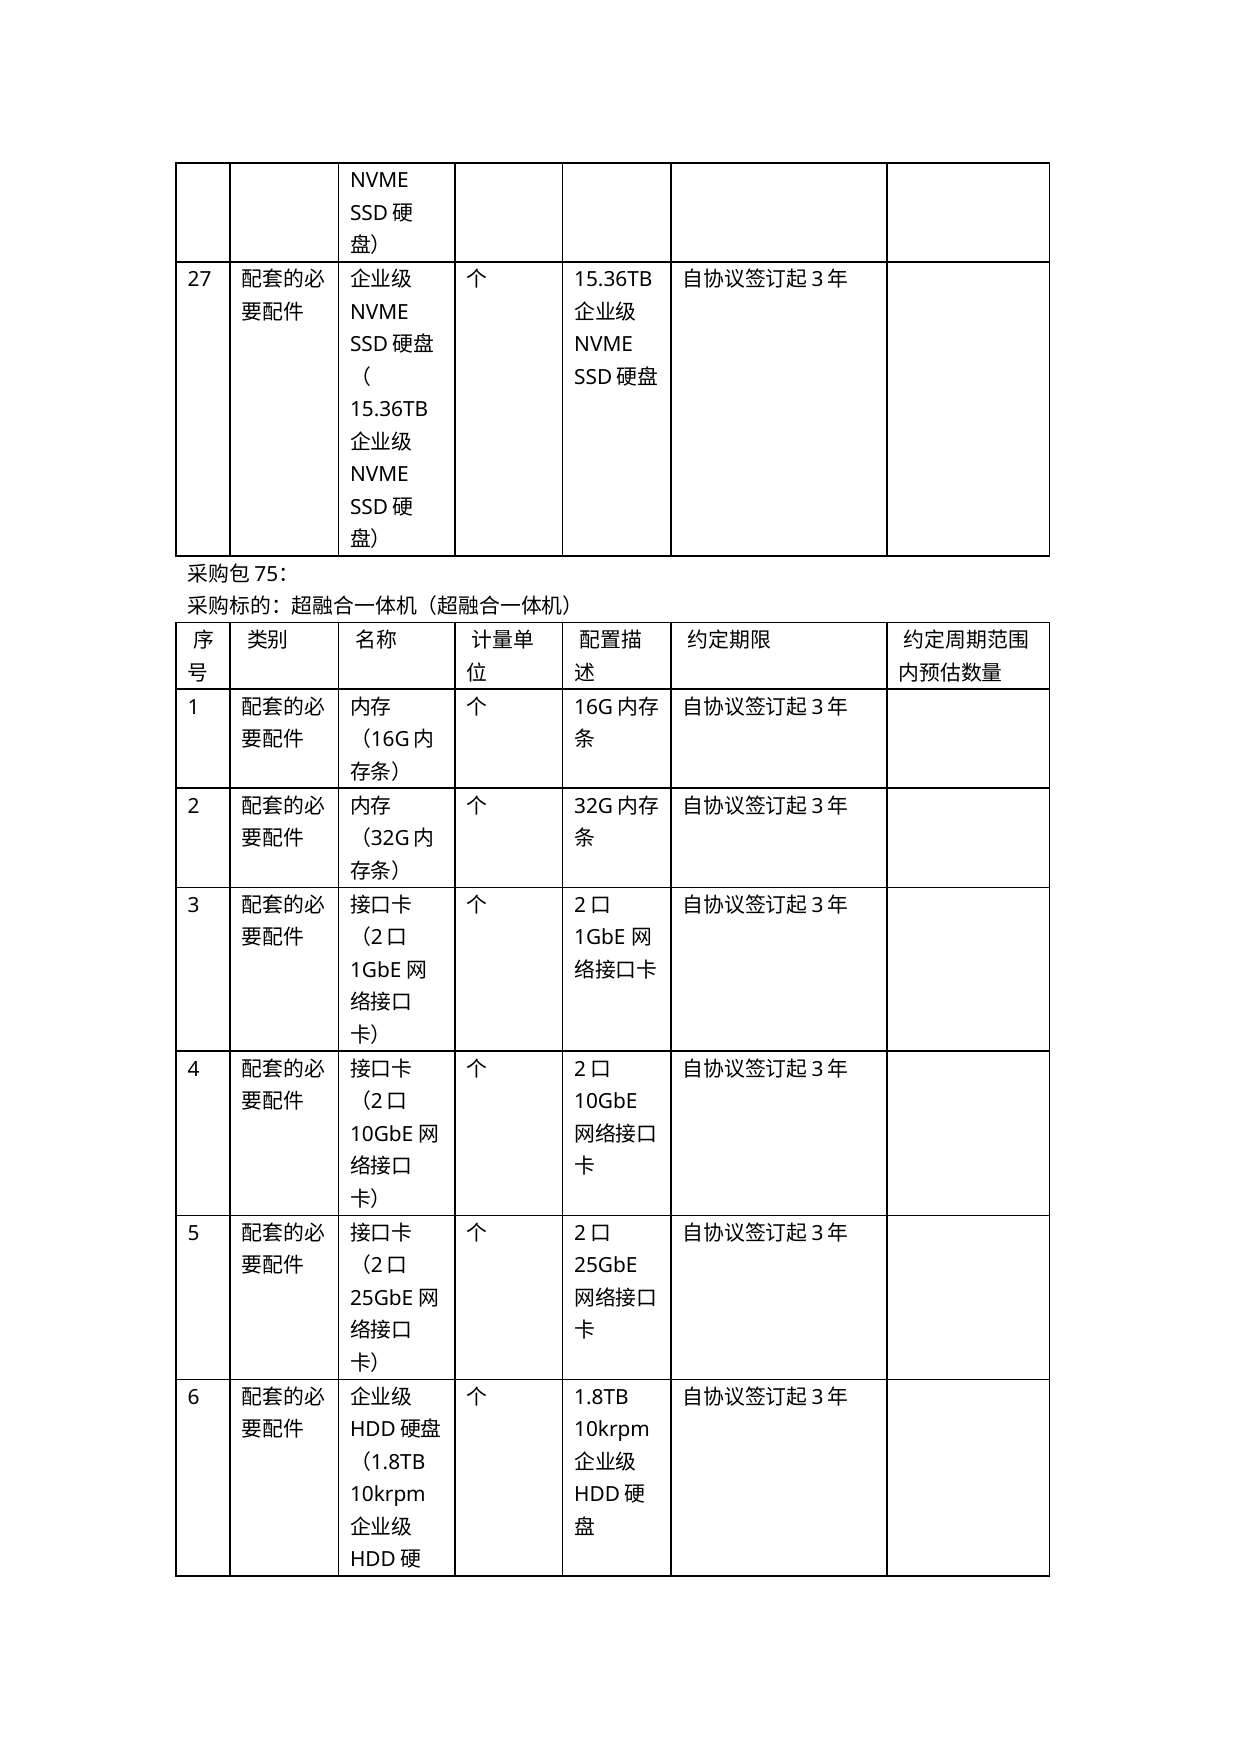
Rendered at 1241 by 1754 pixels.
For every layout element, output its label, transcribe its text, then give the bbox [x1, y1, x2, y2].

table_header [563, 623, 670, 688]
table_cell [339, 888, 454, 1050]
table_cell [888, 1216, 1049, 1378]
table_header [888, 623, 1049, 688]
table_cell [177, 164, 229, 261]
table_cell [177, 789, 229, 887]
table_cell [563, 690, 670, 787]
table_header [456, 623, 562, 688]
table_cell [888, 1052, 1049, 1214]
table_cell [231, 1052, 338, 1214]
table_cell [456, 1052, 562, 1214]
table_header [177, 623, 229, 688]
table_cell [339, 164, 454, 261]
text 采购包75： [187, 557, 1053, 589]
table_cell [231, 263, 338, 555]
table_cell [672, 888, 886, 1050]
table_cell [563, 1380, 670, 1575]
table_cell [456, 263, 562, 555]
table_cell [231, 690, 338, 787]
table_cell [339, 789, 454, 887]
text 采购标的：超融合一体机（超融合一体机） [187, 589, 1053, 622]
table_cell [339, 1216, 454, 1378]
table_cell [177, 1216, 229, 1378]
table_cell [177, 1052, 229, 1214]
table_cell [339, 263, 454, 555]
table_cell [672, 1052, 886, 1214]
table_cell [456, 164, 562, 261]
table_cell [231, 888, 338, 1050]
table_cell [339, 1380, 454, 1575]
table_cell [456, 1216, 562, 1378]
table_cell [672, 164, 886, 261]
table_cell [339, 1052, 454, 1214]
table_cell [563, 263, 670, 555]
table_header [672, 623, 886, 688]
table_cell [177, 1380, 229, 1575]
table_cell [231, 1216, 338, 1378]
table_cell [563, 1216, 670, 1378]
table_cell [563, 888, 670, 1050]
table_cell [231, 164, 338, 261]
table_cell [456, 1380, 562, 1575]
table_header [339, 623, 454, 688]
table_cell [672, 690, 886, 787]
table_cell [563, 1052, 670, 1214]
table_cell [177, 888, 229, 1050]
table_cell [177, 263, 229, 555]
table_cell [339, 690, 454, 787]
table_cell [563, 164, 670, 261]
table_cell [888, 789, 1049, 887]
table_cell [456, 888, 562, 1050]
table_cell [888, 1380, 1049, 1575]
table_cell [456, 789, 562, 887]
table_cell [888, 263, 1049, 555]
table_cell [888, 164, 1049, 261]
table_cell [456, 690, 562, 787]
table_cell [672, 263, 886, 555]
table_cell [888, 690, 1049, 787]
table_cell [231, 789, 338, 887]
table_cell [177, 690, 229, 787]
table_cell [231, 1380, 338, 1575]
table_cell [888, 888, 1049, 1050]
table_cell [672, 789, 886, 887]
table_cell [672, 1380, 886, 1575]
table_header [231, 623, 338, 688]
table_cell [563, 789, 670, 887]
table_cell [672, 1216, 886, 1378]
